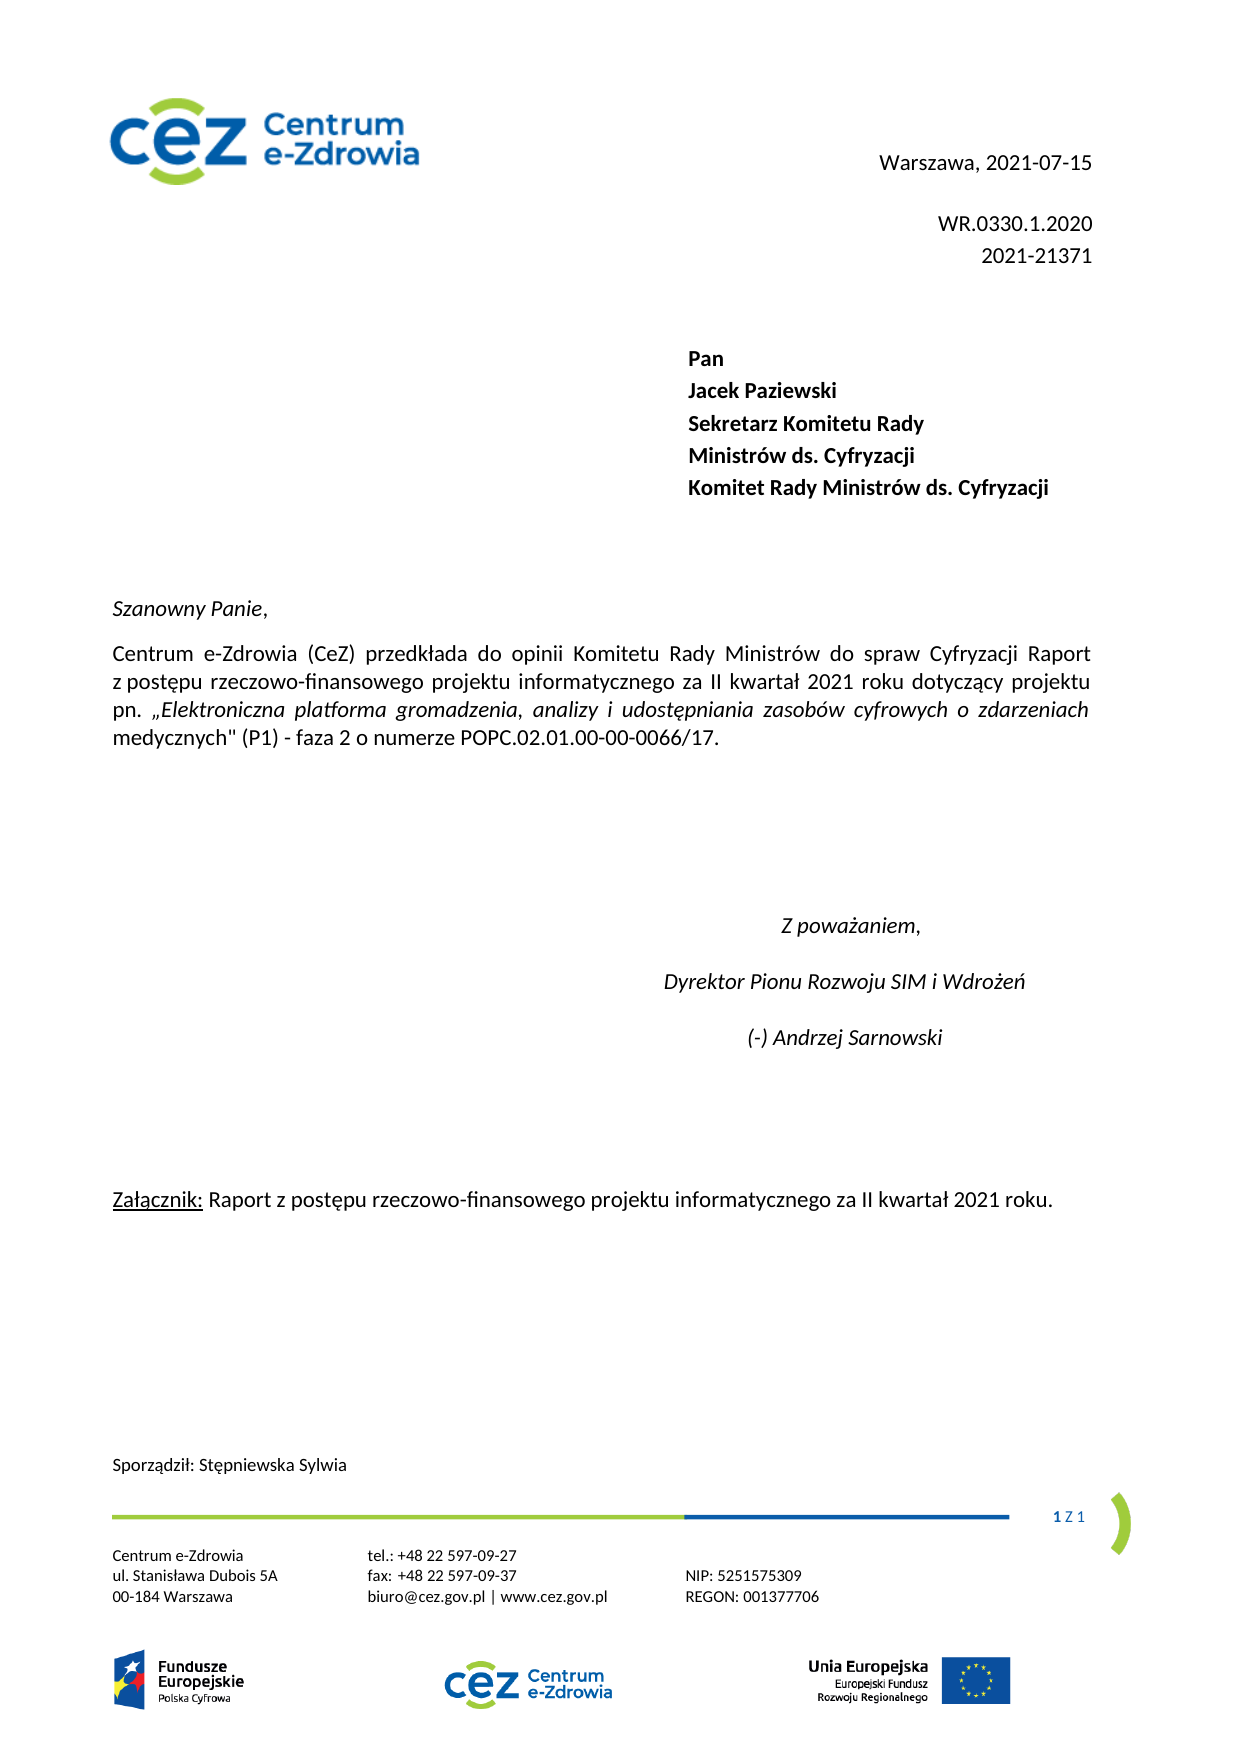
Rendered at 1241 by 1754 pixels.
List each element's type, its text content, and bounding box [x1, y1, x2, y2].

text Z poważaniem, [658, 911, 1092, 939]
picture [107, 1646, 250, 1712]
text Komitet Rady Ministrów ds. Cyfryzacji [688, 473, 1092, 501]
text Warszawa, 2021-07-15 [112, 148, 1092, 176]
text Ministrów ds. Cyfryzacji [688, 441, 1092, 469]
text Sekretarz Komitetu Rady [688, 409, 1092, 437]
text WR.0330.1.2020 [112, 209, 1092, 237]
text Szanowny Panie, [112, 594, 1092, 623]
text Sporządził: Stępniewska Sylwia [112, 1453, 1092, 1476]
picture [106, 97, 423, 185]
picture [1110, 1492, 1131, 1555]
text Dyrektor Pionu Rozwoju SIM i Wdrożeń [658, 967, 1033, 995]
text Pan [688, 344, 1092, 372]
picture [442, 1661, 614, 1709]
text Centrum e-Zdrowia (CeZ) przedkłada do opinii Komitetu Rady Ministrów do spraw Cyfryzacji Raport z postępu rzeczowo-finansowego projektu informatycznego za II kwartał 2021 roku dotyczący projektu pn. „Elektroniczna platforma gromadzenia, analizy i udostępniania zasobów cyfrowych o zdarzeniach medycznych" (P1) - faza 2 o numerze POPC.02.01.00-00-0066/17. [112, 639, 1092, 751]
text Jacek Paziewski [688, 376, 1092, 404]
text Załącznik: Raport z postępu rzeczowo-finansowego projektu informatycznego za II kwartał 2021 roku. [112, 1185, 1092, 1213]
picture [800, 1655, 1019, 1705]
text (-) Andrzej Sarnowski [658, 1023, 1033, 1051]
text 2021-21371 [112, 241, 1092, 269]
